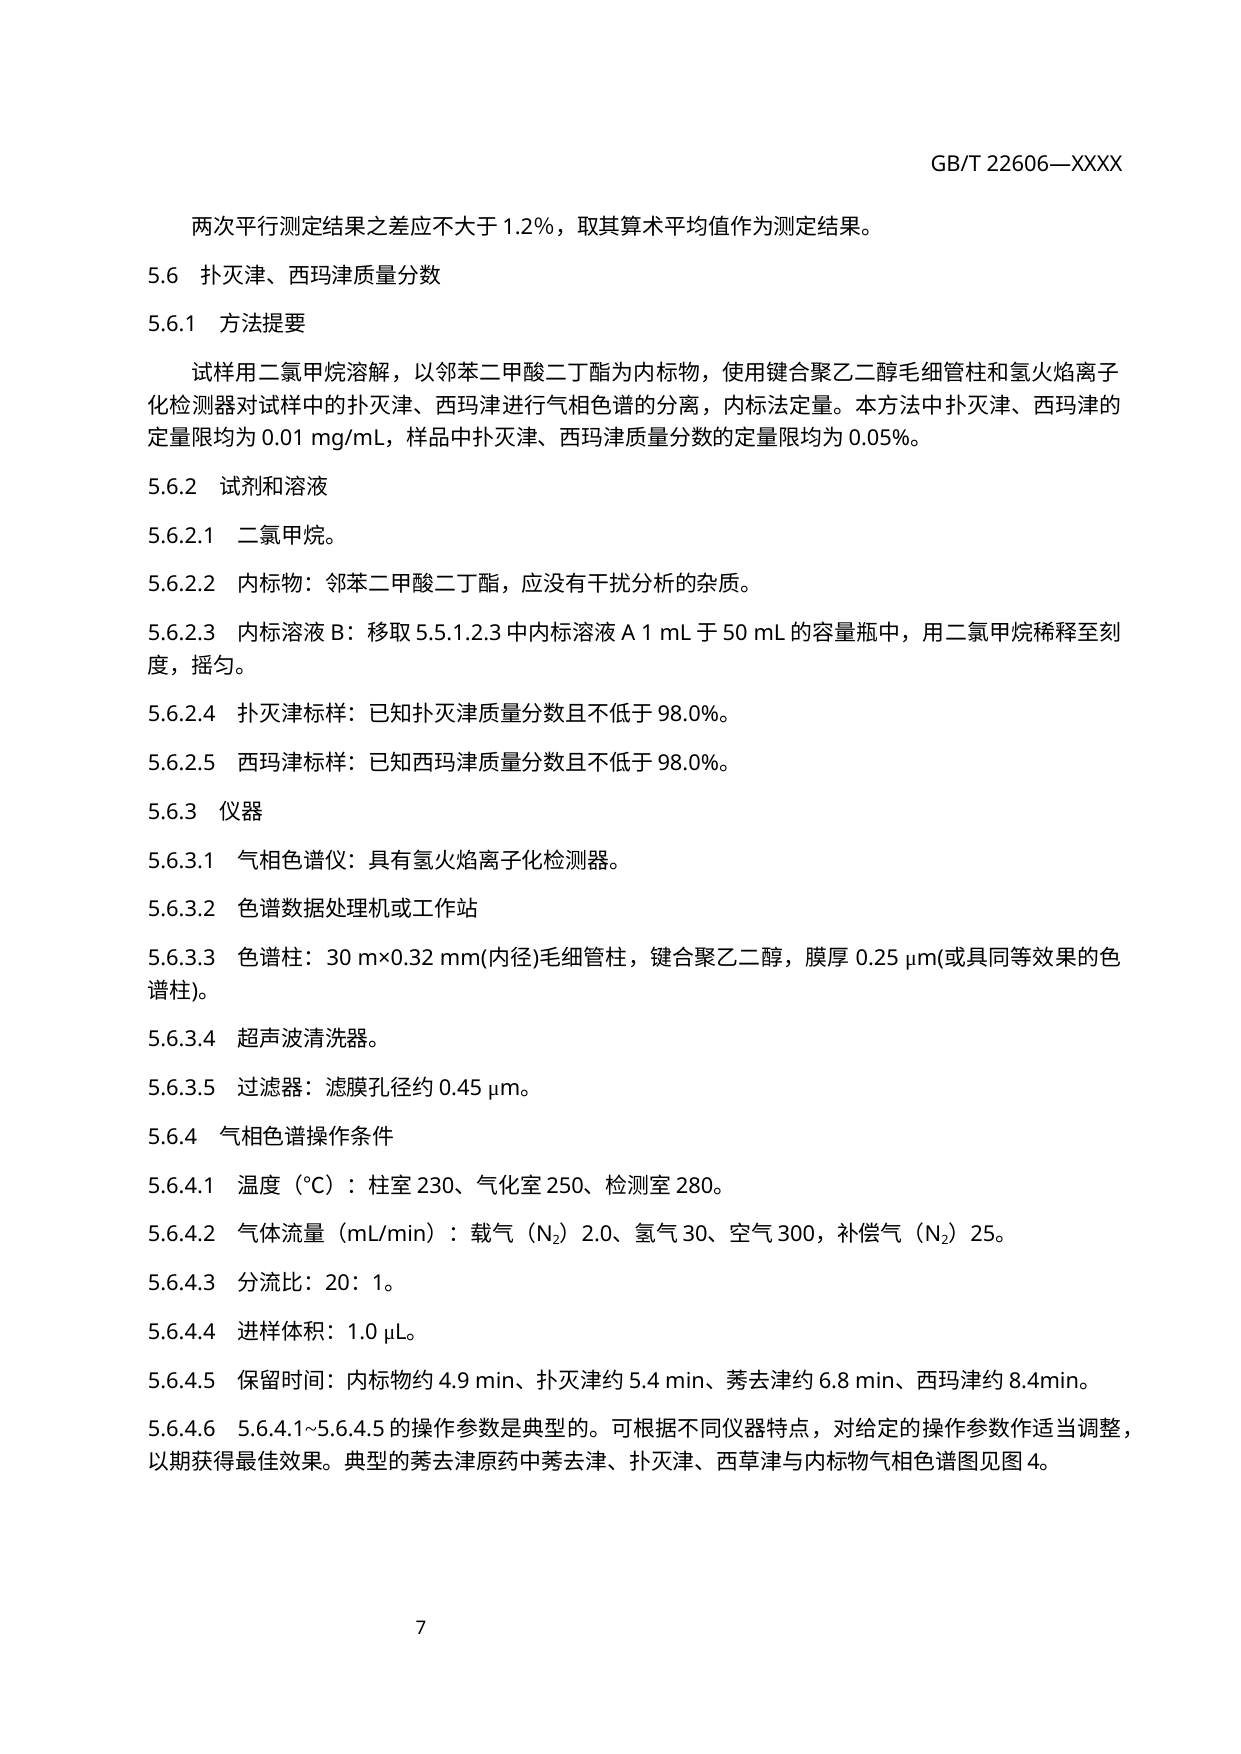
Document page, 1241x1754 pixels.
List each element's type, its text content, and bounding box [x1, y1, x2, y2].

list 内标物：邻苯二甲酸二丁酯，应没有干扰分析的杂质。 [148, 566, 1122, 598]
list 色谱数据处理机或工作站 [148, 891, 1122, 923]
list 方法提要 [148, 306, 1122, 338]
list 气相色谱操作条件 [148, 1118, 1122, 1151]
list 分流比：20：1。 [148, 1265, 1122, 1297]
list 温度（℃）：柱室230、气化室250、检测室280。 [148, 1167, 1122, 1200]
list 气体流量（mL/min）：载气（N2）2.0、氢气30、空气300，补偿气（N2）25。 [148, 1216, 1122, 1248]
list 扑灭津、西玛津质量分数 [147, 257, 1122, 290]
list 二氯甲烷。 [148, 517, 1122, 550]
text 试样用二氯甲烷溶解，以邻苯二甲酸二丁酯为内标物，使用键合聚乙二醇毛细管柱和氢火焰离子化检测器对试样中的扑灭津、西玛津进行气相色谱的分离，内标法定量。本方法中扑灭津、西玛津的定量限均为0.01 mg/mL，样品中扑灭津、西玛津质量分数的定量限均为0.05%。 [148, 355, 1122, 452]
list 西玛津标样：已知西玛津质量分数且不低于98.0%。 [148, 745, 1122, 777]
text 两次平行测定结果之差应不大于1.2％，取其算术平均值作为测定结果。 [148, 208, 1122, 241]
list 仪器 [148, 793, 1122, 826]
list 超声波清洗器。 [148, 1021, 1122, 1053]
list 内标溶液B：移取5.5.1.2.3中内标溶液A 1 mL于50 mL的容量瓶中，用二氯甲烷稀释至刻度，摇匀。 [148, 615, 1122, 680]
list 试剂和溶液 [148, 468, 1122, 501]
list 气相色谱仪：具有氢火焰离子化检测器。 [148, 842, 1122, 875]
list 保留时间：内标物约4.9 min、扑灭津约5.4 min、莠去津约6.8 min、西玛津约8.4min。 [148, 1362, 1122, 1395]
list 进样体积：1.0 μL。 [148, 1313, 1122, 1346]
list 5.6.4.1~5.6.4.5的操作参数是典型的。可根据不同仪器特点，对给定的操作参数作适当调整，以期获得最佳效果。典型的莠去津原药中莠去津、扑灭津、西草津与内标物气相色谱图见图4。 [148, 1411, 1122, 1476]
list 扑灭津标样：已知扑灭津质量分数且不低于98.0%。 [148, 696, 1122, 728]
list 过滤器：滤膜孔径约0.45 μm。 [148, 1070, 1122, 1102]
list 色谱柱：30 m×0.32 mm(内径)毛细管柱，键合聚乙二醇，膜厚0.25 μm(或具同等效果的色谱柱)。 [148, 940, 1122, 1005]
